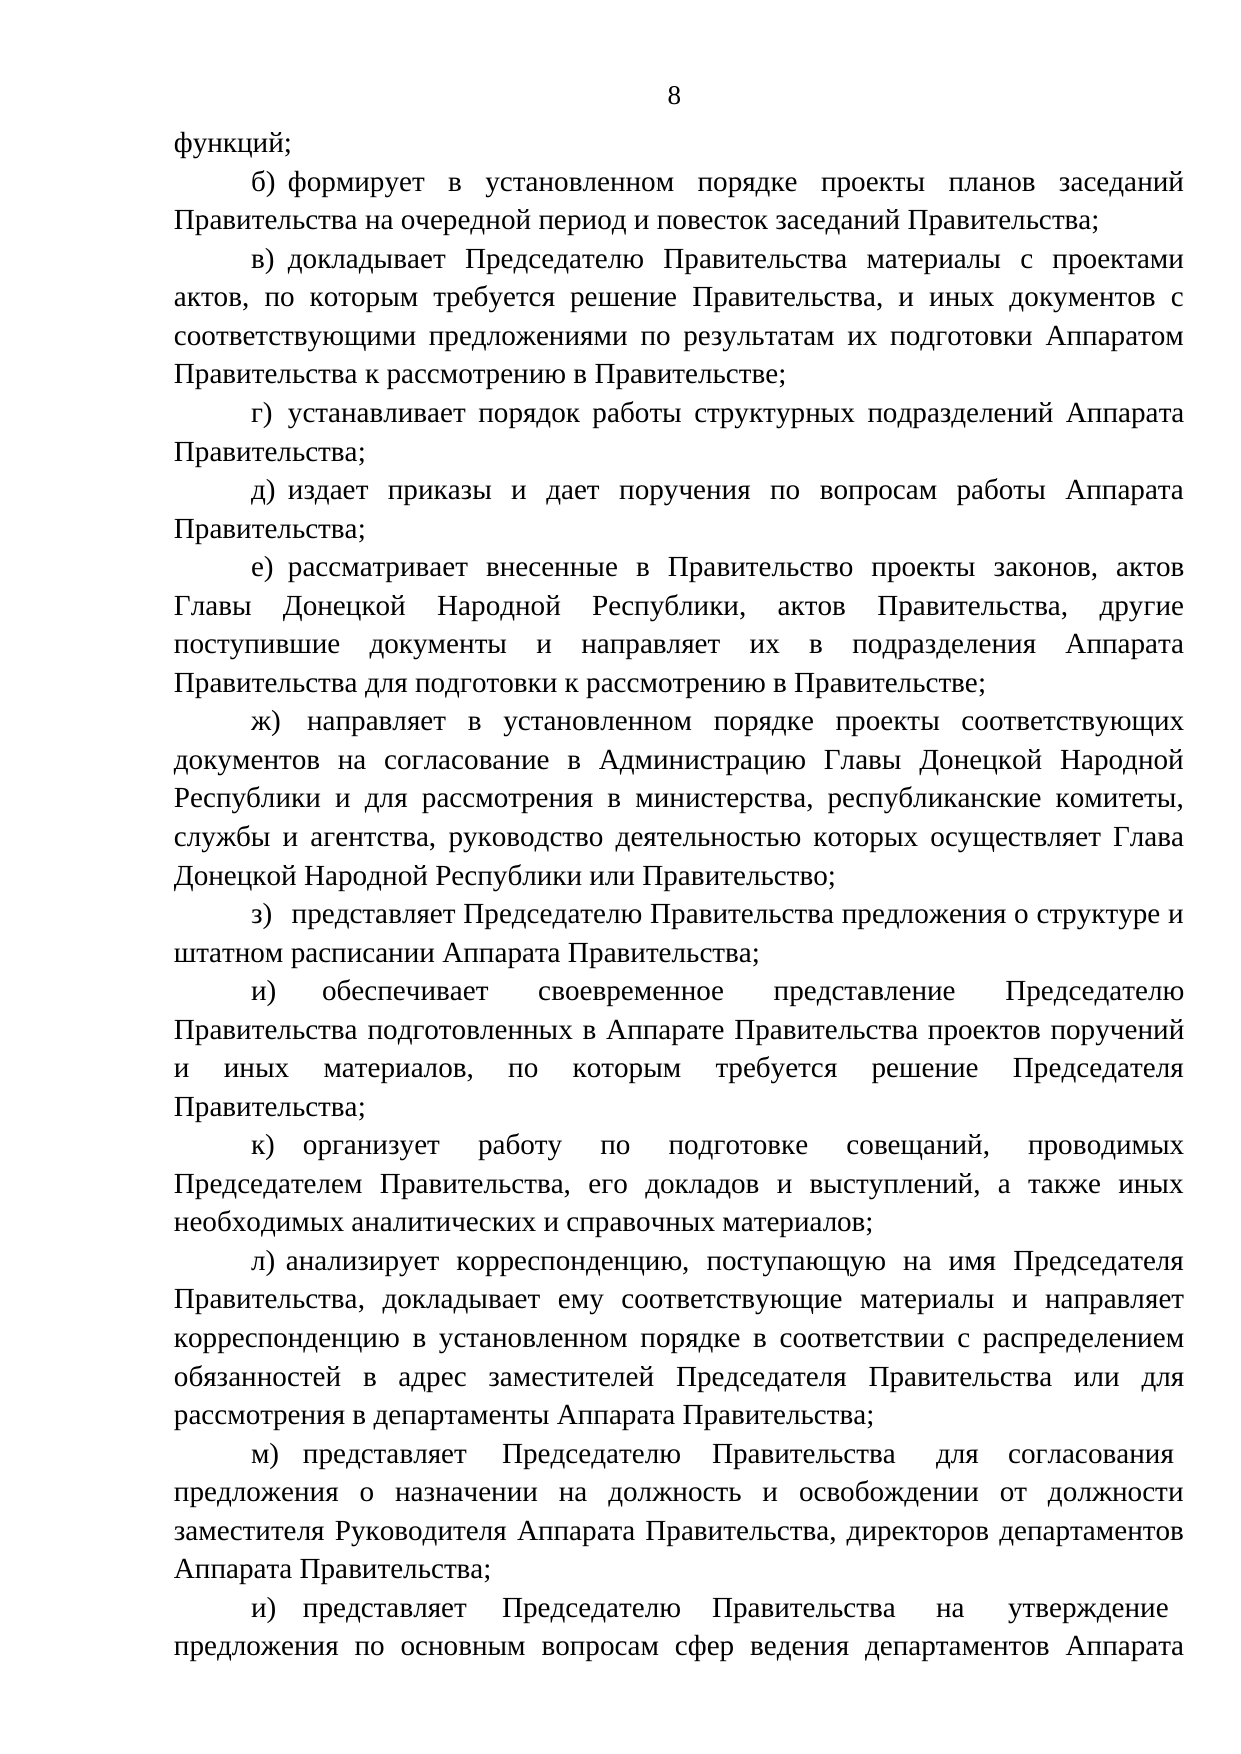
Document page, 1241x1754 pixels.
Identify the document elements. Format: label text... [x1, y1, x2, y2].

text л) анализирует корреспонденцию, поступающую на имя Председателя Правительства, докладывает ему соответствующие материалы и направляет корреспонденцию в установленном порядке в соответствии с распределением обязанностей в адрес заместителей Председателя Правительства или для рассмотрения в департаменты Аппарата Правительства; [174, 1243, 1185, 1431]
text к) организует работу по подготовке совещаний, проводимых Председателем Правительства, его докладов и выступлений, а также иных необходимых аналитических и справочных материалов; [174, 1127, 1185, 1238]
text е) рассматривает внесенные в Правительство проекты законов, актов Главы Донецкой Народной Республики, актов Правительства, другие поступившие документы и направляет их в подразделения Аппарата Правительства для подготовки к рассмотрению в Правительстве; [174, 549, 1185, 698]
text и) обеспечивает своевременное представление Председателю Правительства подготовленных в Аппарате Правительства проектов поручений и иных материалов, по которым требуется решение Председателя Правительства; [174, 973, 1185, 1122]
text и) представляет Председателю Правительства на утверждение [174, 1590, 1185, 1623]
text б) формирует в установленном порядке проекты планов заседаний Правительства на очередной период и повесток заседаний Правительства; [174, 164, 1185, 236]
text з) представляет Председателю Правительства предложения о структуре и штатном расписании Аппарата Правительства; [174, 896, 1185, 968]
text ж) направляет в установленном порядке проекты соответствующих документов на согласование в Администрацию Главы Донецкой Народной Республики и для рассмотрения в министерства, республиканские комитеты, службы и агентства, руководство деятельностью которых осуществляет Глава Донецкой Народной Республики или Правительство; [174, 703, 1185, 891]
text м) представляет Председателю Правительства для согласования [174, 1436, 1185, 1469]
text предложения о назначении на должность и освобождении от должности заместителя Руководителя Аппарата Правительства, директоров департаментов Аппарата Правительства; [174, 1474, 1185, 1585]
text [174, 1628, 1185, 1662]
text г) устанавливает порядок работы структурных подразделений Аппарата Правительства; [174, 395, 1185, 467]
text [174, 125, 1185, 159]
text д) издает приказы и дает поручения по вопросам работы Аппарата Правительства; [174, 472, 1185, 544]
text в) докладывает Председателю Правительства материалы с проектами актов, по которым требуется решение Правительства, и иных документов с соответствующими предложениями по результатам их подготовки Аппаратом Правительства к рассмотрению в Правительстве; [174, 241, 1185, 390]
